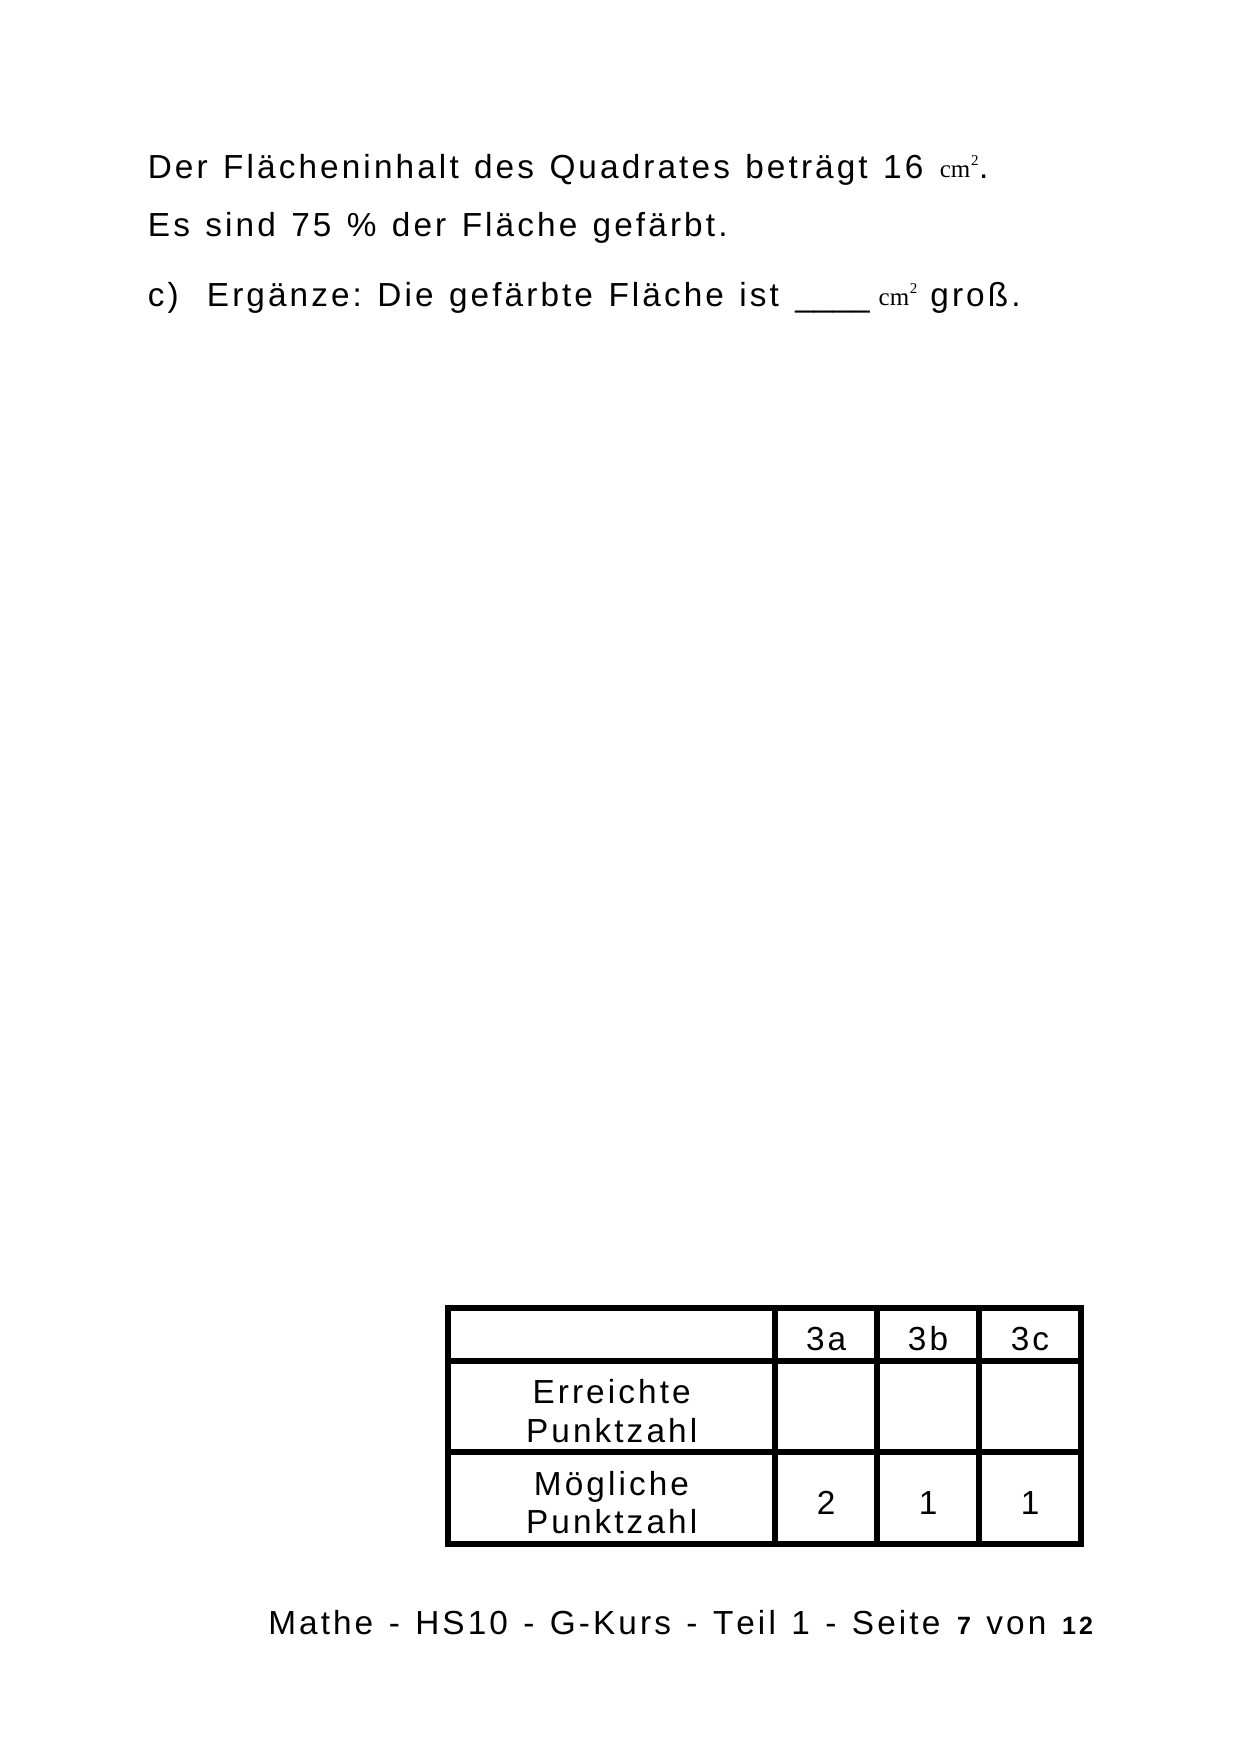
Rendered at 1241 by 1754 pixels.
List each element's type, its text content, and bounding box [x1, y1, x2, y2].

table_header [451, 1311, 772, 1358]
table_cell 1 [982, 1455, 1078, 1541]
table_header 3a [778, 1311, 874, 1358]
table_cell 1 [880, 1455, 976, 1541]
table_header 3b [880, 1311, 976, 1358]
table_cell Erreichte Punktzahl [451, 1364, 772, 1449]
table_cell [982, 1364, 1078, 1449]
table_cell [778, 1364, 874, 1449]
list c) Ergänze: Die gefärbte Fläche ist ____ groß. [148, 275, 1093, 314]
table_cell 2 [778, 1455, 874, 1541]
table_cell [880, 1364, 976, 1449]
table_cell Mögliche Punktzahl [451, 1455, 772, 1541]
table_header 3c [982, 1311, 1078, 1358]
text Der Flächeninhalt des Quadrates beträgt 16 . Es sind 75 % der Fläche gefärbt. [148, 148, 1093, 244]
